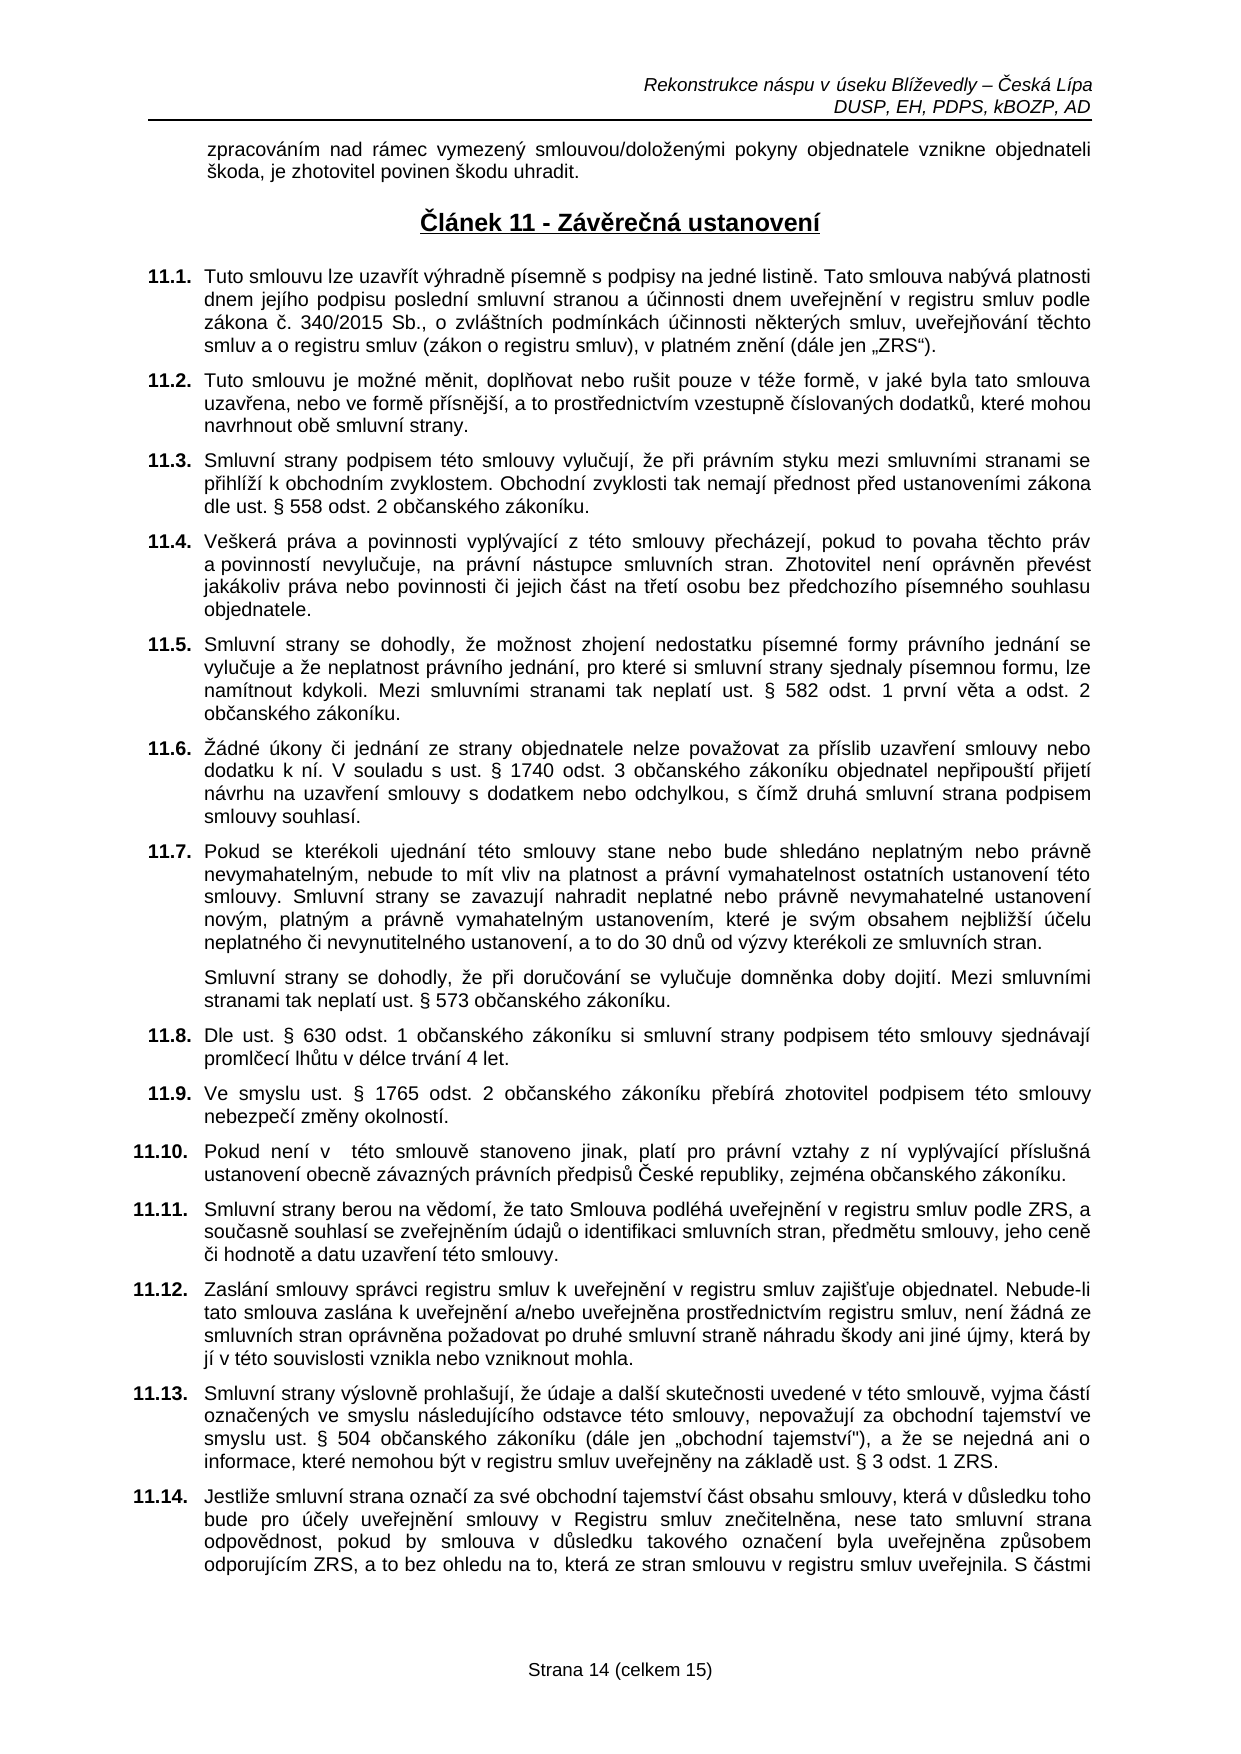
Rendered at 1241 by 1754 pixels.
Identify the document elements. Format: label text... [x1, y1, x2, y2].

text 11.7. Pokud se kterékoli ujednání této smlouvy stane nebo bude shledáno neplatným nebo právně nevymahatelným, nebude to mít vliv na platnost a právní vymahatelnost ostatních ustanovení této smlouvy. Smluvní strany se zavazují nahradit neplatné nebo právně nevymahatelné ustanovení novým, platným a právně vymahatelným ustanovením, které je svým obsahem nejbližší účelu neplatného či nevynutitelného ustanovení, a to do 30 dnů od výzvy kterékoli ze smluvních stran. [148, 840, 1092, 953]
text 11.13. Smluvní strany výslovně prohlašují, že údaje a další skutečnosti uvedené v této smlouvě, vyjma částí označených ve smyslu následujícího odstavce této smlouvy, nepovažují za obchodní tajemství ve smyslu ust. § 504 občanského zákoníku (dále jen „obchodní tajemství"), a že se nejedná ani o informace, které nemohou být v registru smluv uveřejněny na základě ust. § 3 odst. 1 ZRS. [133, 1382, 1092, 1472]
text 11.1. Tuto smlouvu lze uzavřít výhradně písemně s podpisy na jedné listině. Tato smlouva nabývá platnosti dnem jejího podpisu poslední smluvní stranou a účinnosti dnem uveřejnění v registru smluv podle zákona č. 340/2015 Sb., o zvláštních podmínkách účinnosti některých smluv, uveřejňování těchto smluv a o registru smluv (zákon o registru smluv), v platném znění (dále jen „ZRS“). [148, 265, 1092, 356]
text 11.8. Dle ust. § 630 odst. 1 občanského zákoníku si smluvní strany podpisem této smlouvy sjednávají promlčecí lhůtu v délce trvání 4 let. [148, 1024, 1092, 1069]
text 11.4. Veškerá práva a povinnosti vyplývající z této smlouvy přecházejí, pokud to povaha těchto práv a povinností nevylučuje, na právní nástupce smluvních stran. Zhotovitel není oprávněn převést jakákoliv práva nebo povinnosti či jejich část na třetí osobu bez předchozího písemného souhlasu objednatele. [148, 530, 1092, 621]
text 11.11. Smluvní strany berou na vědomí, že tato Smlouva podléhá uveřejnění v registru smluv podle ZRS, a současně souhlasí se zveřejněním údajů o identifikaci smluvních stran, předmětu smlouvy, jeho ceně či hodnotě a datu uzavření této smlouvy. [133, 1198, 1092, 1266]
text 11.2. Tuto smlouvu je možné měnit, doplňovat nebo rušit pouze v téže formě, v jaké byla tato smlouva uzavřena, nebo ve formě přísnější, a to prostřednictvím vzestupně číslovaných dodatků, které mohou navrhnout obě smluvní strany. [148, 369, 1092, 437]
text 11.6. Žádné úkony či jednání ze strany objednatele nelze považovat za příslib uzavření smlouvy nebo dodatku k ní. V souladu s ust. § 1740 odst. 3 občanského zákoníku objednatel nepřipouští přijetí návrhu na uzavření smlouvy s dodatkem nebo odchylkou, s čímž druhá smluvní strana podpisem smlouvy souhlasí. [148, 737, 1092, 827]
text 11.3. Smluvní strany podpisem této smlouvy vylučují, že při právním styku mezi smluvními stranami se přihlíží k obchodním zvyklostem. Obchodní zvyklosti tak nemají přednost před ustanoveními zákona dle ust. § 558 odst. 2 občanského zákoníku. [148, 449, 1092, 517]
text 11.12. Zaslání smlouvy správci registru smluv k uveřejnění v registru smluv zajišťuje objednatel. Nebude-li tato smlouva zaslána k uveřejnění a/nebo uveřejněna prostřednictvím registru smluv, není žádná ze smluvních stran oprávněna požadovat po druhé smluvní straně náhradu škody ani jiné újmy, která by jí v této souvislosti vznikla nebo vzniknout mohla. [133, 1278, 1092, 1369]
text 11.10. Pokud není v této smlouvě stanoveno jinak, platí pro právní vztahy z ní vyplývající příslušná ustanovení obecně závazných právních předpisů České republiky, zejména občanského zákoníku. [133, 1140, 1092, 1185]
subtitle Článek 11 - Závěrečná ustanovení [148, 208, 1092, 237]
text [133, 1485, 1092, 1576]
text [148, 137, 1092, 183]
text 11.9. Ve smyslu ust. § 1765 odst. 2 občanského zákoníku přebírá zhotovitel podpisem této smlouvy nebezpečí změny okolností. [148, 1082, 1092, 1127]
text Smluvní strany se dohodly, že při doručování se vylučuje domněnka doby dojití. Mezi smluvními stranami tak neplatí ust. § 573 občanského zákoníku. [148, 966, 1092, 1011]
text 11.5. Smluvní strany se dohodly, že možnost zhojení nedostatku písemné formy právního jednání se vylučuje a že neplatnost právního jednání, pro které si smluvní strany sjednaly písemnou formu, lze namítnout kdykoli. Mezi smluvními stranami tak neplatí ust. § 582 odst. 1 první věta a odst. 2 občanského zákoníku. [148, 633, 1092, 724]
